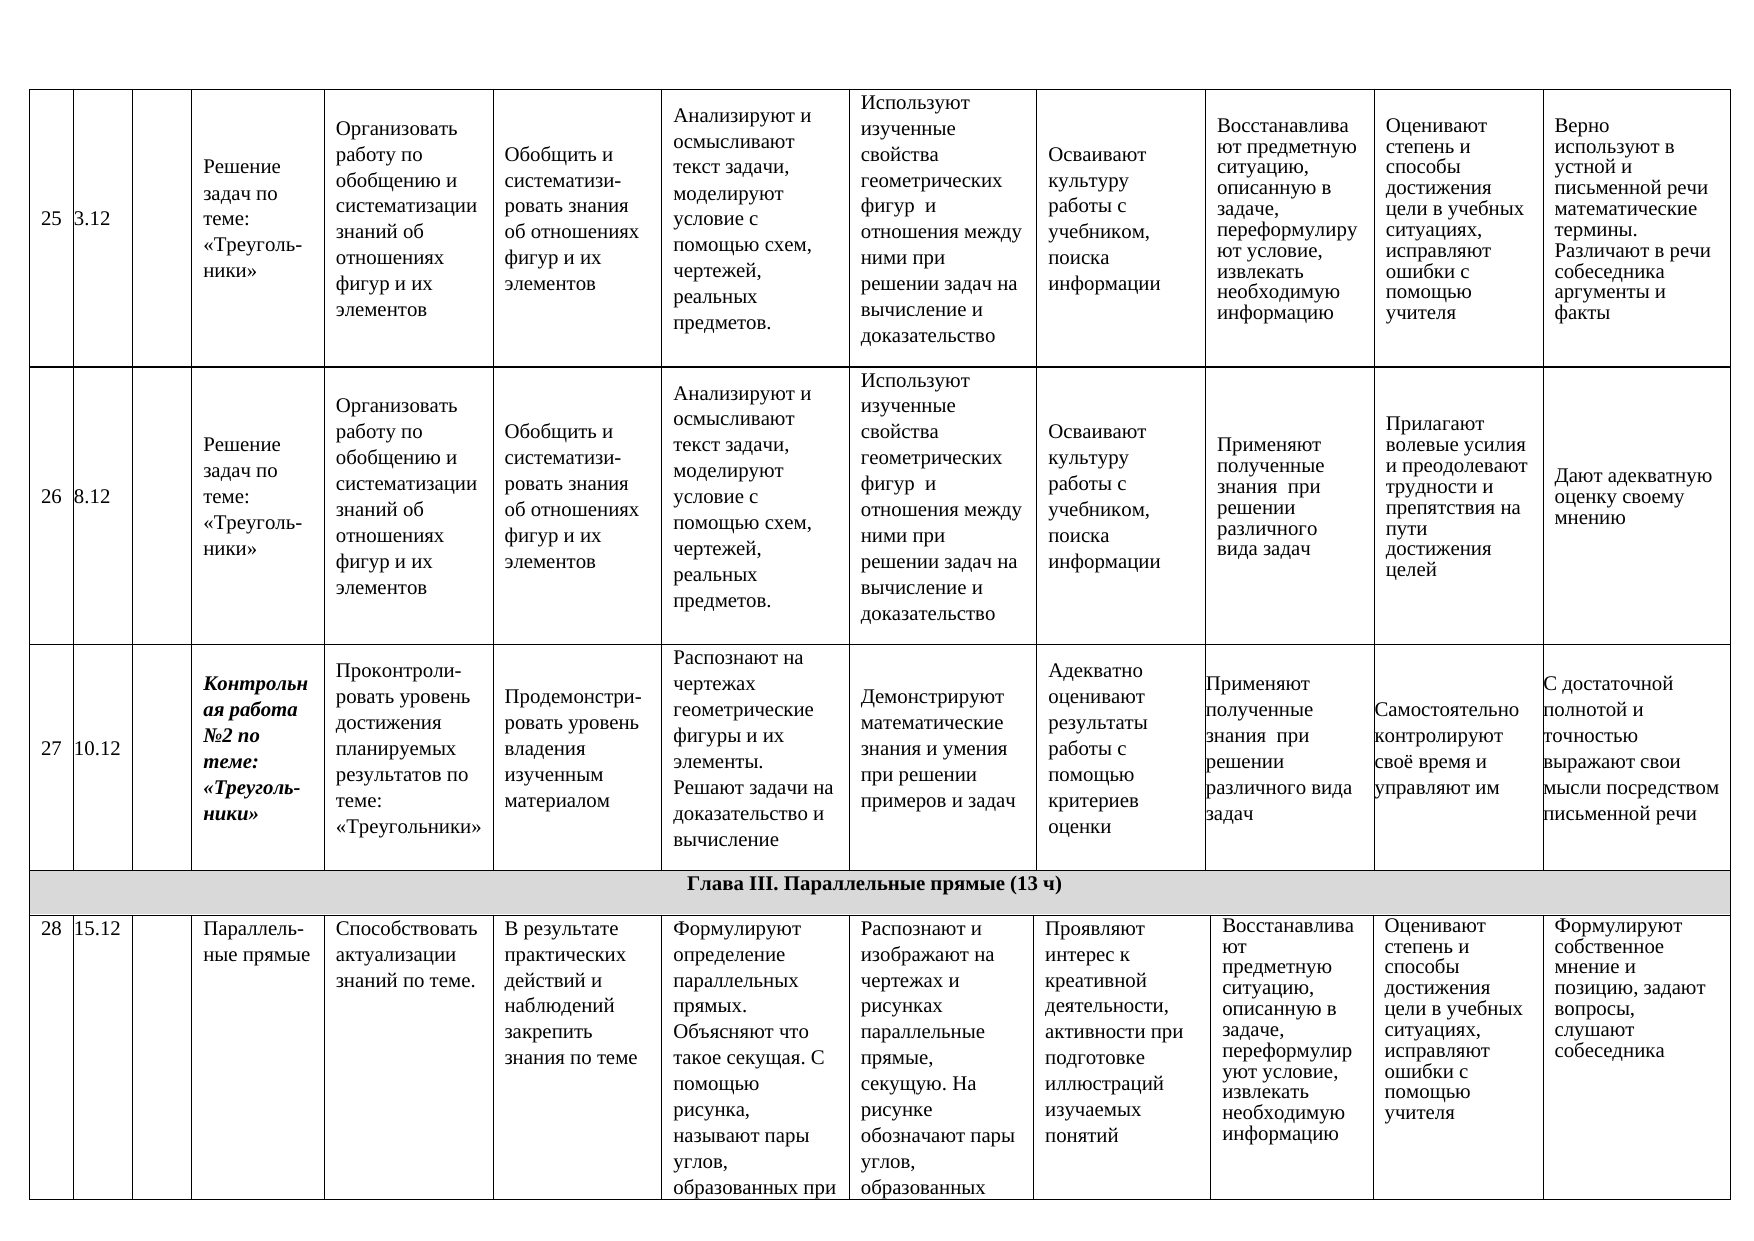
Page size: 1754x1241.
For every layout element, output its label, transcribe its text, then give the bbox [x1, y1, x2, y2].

table_cell Используют изученные свойства геометрических фигур и отношения между ними при решении задач на вычисление и доказательство [850, 90, 1036, 366]
table_cell Проконтроли-ровать уровень достижения планируемых результатов по теме: «Треугольники» [325, 645, 493, 870]
table_cell [133, 645, 191, 870]
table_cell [662, 916, 849, 1199]
table_cell Осваивают культуру работы с учебником, поиска информации [1037, 368, 1205, 644]
table_cell Анализируют и осмысливают текст задачи, моделируют условие с помощью схем, чертежей, реальных предметов. [662, 368, 849, 644]
table_cell [133, 916, 191, 1199]
table_cell Дают адекватную оценку своему мнению [1544, 368, 1730, 644]
table_cell Распознают на чертежах геометрические фигуры и их элементы. Решают задачи на доказательство и вычисление [662, 645, 849, 870]
table_cell Демонстрируют математические знания и умения при решении примеров и задач [850, 645, 1036, 870]
table_cell 10.12 [74, 645, 132, 870]
table_cell [133, 90, 191, 366]
table_cell Решение задач по теме: «Треуголь-ники» [192, 368, 324, 644]
table_cell Восстанавливают предметную ситуацию, описанную в задаче, переформулируют условие, извлекать необходимую информацию [1206, 90, 1374, 366]
table_cell Организовать работу по обобщению и систематизации знаний об отношениях фигур и их элементов [325, 90, 493, 366]
table_cell 25 [30, 90, 73, 366]
table_cell 3.12 [74, 90, 132, 366]
table_cell Обобщить и систематизи-ровать знания об отношениях фигур и их элементов [494, 368, 661, 644]
table_cell Обобщить и систематизи-ровать знания об отношениях фигур и их элементов [494, 90, 661, 366]
table_cell Самостоятельно контролируют своё время и управляют им [1375, 645, 1543, 870]
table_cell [1374, 916, 1543, 1199]
table_cell Применяют полученные знания при решении различного вида задач [1206, 368, 1374, 644]
table_cell Оценивают степень и способы достижения цели в учебных ситуациях, исправляют ошибки с помощью учителя [1375, 90, 1543, 366]
table_cell Прилагают волевые усилия и преодолевают трудности и препятствия на пути достижения целей [1375, 368, 1543, 644]
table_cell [1034, 916, 1210, 1199]
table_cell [494, 916, 661, 1199]
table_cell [325, 916, 493, 1199]
table_cell 26 [30, 368, 73, 644]
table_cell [1211, 916, 1373, 1199]
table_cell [192, 916, 324, 1199]
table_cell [1544, 916, 1730, 1199]
table_cell Верно используют в устной и письменной речи математические термины. Различают в речи собеседника аргументы и факты [1544, 90, 1730, 366]
table_cell Продемонстри-ровать уровень владения изученным материалом [494, 645, 661, 870]
table_cell 8.12 [74, 368, 132, 644]
table_cell Организовать работу по обобщению и систематизации знаний об отношениях фигур и их элементов [325, 368, 493, 644]
table_cell Используют изученные свойства геометрических фигур и отношения между ними при решении задач на вычисление и доказательство [850, 368, 1036, 644]
table_cell [133, 368, 191, 644]
table_cell Глава III. Параллельные прямые (13 ч) [30, 871, 1730, 914]
table_cell Адекватно оценивают результаты работы с помощью критериев оценки [1037, 645, 1205, 870]
table_cell Анализируют и осмысливают текст задачи, моделируют условие с помощью схем, чертежей, реальных предметов. [662, 90, 849, 366]
table_cell Контрольная работа №2 по теме: «Треуголь-ники» [192, 645, 324, 870]
table_cell 27 [30, 645, 73, 870]
table_cell Осваивают культуру работы с учебником, поиска информации [1037, 90, 1205, 366]
table_cell 28 [30, 916, 73, 1199]
table_cell Решение задач по теме: «Треуголь-ники» [192, 90, 324, 366]
table_cell 15.12 [74, 916, 132, 1199]
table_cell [850, 916, 1033, 1199]
table_cell С достаточной полнотой и точностью выражают свои мысли посредством письменной речи [1544, 645, 1730, 870]
table_cell Применяют полученные знания при решении различного вида задач [1206, 645, 1374, 870]
